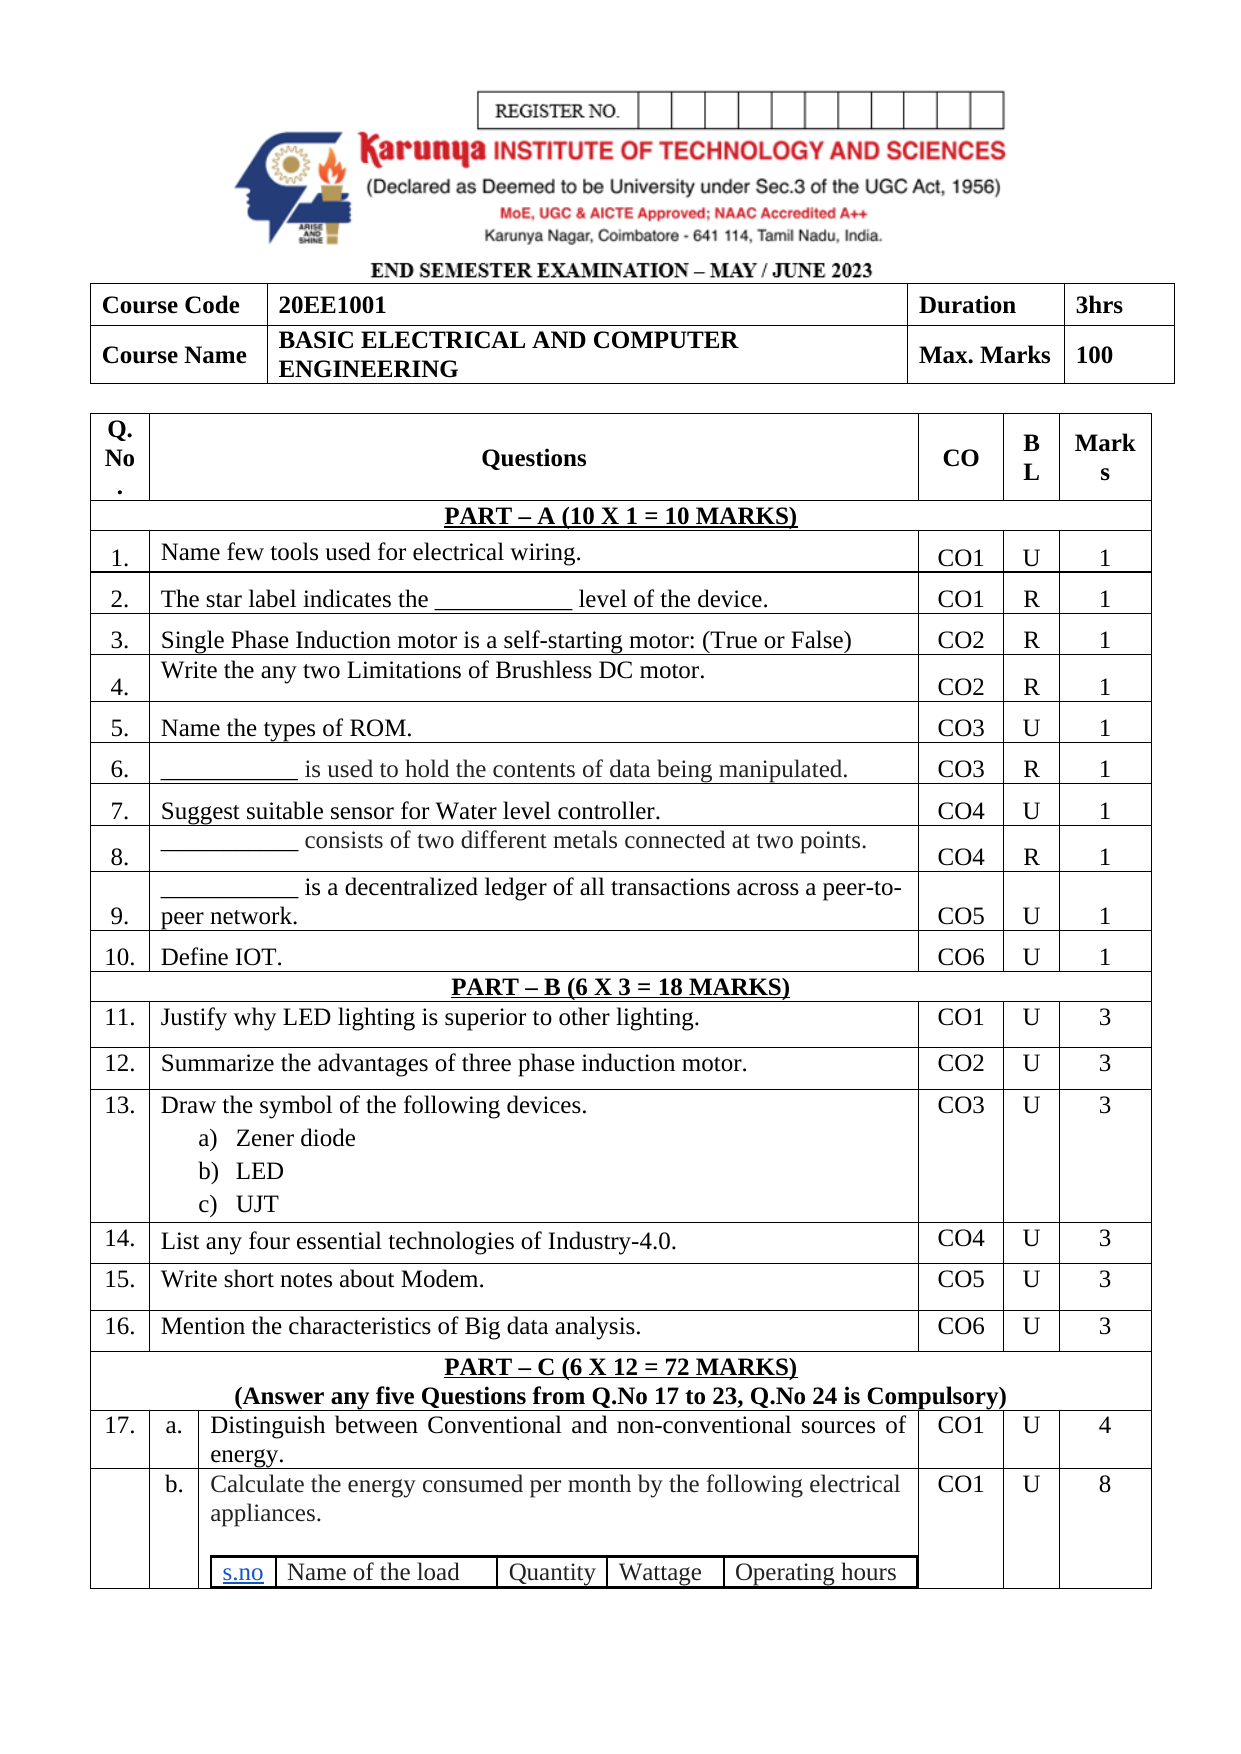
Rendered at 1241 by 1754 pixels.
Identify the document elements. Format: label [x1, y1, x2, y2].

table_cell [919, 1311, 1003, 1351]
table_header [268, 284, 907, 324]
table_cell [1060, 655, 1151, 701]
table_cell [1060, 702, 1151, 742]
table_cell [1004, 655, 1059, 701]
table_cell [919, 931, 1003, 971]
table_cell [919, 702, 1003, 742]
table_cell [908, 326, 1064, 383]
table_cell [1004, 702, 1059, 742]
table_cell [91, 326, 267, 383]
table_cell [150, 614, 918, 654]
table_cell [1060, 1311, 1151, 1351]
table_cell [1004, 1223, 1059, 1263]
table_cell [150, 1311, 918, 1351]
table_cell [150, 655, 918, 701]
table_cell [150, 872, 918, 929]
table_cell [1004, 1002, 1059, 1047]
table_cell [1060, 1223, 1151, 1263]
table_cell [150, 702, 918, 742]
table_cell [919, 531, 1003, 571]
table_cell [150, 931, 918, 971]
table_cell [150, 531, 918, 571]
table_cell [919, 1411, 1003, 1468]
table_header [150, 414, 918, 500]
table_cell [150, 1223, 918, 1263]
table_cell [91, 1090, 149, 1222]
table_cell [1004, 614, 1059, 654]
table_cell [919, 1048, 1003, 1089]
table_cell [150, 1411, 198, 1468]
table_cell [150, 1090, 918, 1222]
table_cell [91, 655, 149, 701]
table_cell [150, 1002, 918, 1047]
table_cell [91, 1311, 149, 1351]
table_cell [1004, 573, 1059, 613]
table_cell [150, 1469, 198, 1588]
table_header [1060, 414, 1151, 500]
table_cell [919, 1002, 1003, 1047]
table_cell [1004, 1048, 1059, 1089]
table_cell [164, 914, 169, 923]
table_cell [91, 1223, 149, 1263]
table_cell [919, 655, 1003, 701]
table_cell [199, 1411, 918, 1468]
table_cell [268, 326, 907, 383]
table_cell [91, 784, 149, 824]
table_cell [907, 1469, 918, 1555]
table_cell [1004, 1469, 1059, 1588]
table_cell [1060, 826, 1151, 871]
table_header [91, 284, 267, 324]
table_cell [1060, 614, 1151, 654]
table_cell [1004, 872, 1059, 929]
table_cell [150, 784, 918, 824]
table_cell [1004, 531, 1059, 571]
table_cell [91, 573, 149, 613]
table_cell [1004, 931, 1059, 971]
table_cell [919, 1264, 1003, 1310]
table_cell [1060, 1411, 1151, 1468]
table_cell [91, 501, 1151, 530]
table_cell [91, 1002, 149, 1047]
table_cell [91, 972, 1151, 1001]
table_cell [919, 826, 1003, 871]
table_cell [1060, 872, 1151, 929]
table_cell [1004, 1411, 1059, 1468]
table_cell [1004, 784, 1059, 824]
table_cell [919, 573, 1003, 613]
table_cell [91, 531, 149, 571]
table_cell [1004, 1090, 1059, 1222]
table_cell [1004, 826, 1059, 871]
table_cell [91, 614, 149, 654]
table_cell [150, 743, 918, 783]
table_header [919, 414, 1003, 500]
picture [231, 89, 1009, 283]
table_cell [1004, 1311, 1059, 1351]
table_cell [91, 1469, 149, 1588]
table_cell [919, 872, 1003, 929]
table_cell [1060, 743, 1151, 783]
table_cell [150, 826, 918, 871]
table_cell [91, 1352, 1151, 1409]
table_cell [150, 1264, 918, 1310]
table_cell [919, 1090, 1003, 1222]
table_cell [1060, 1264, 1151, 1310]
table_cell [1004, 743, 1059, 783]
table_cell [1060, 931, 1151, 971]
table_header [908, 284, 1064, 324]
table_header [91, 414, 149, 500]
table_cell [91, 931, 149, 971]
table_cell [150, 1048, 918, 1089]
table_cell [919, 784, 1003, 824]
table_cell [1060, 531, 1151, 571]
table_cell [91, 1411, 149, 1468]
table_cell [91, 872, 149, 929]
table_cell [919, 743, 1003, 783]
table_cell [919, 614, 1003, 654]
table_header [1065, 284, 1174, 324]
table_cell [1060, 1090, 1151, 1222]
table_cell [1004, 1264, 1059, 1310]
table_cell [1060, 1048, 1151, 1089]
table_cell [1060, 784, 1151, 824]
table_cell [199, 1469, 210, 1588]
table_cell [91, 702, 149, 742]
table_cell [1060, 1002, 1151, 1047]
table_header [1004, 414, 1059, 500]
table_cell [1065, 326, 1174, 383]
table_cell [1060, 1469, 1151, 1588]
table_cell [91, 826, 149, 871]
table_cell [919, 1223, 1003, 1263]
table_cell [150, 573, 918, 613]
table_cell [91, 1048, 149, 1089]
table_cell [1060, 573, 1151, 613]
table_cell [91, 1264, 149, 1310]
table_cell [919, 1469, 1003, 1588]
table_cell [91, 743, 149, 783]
